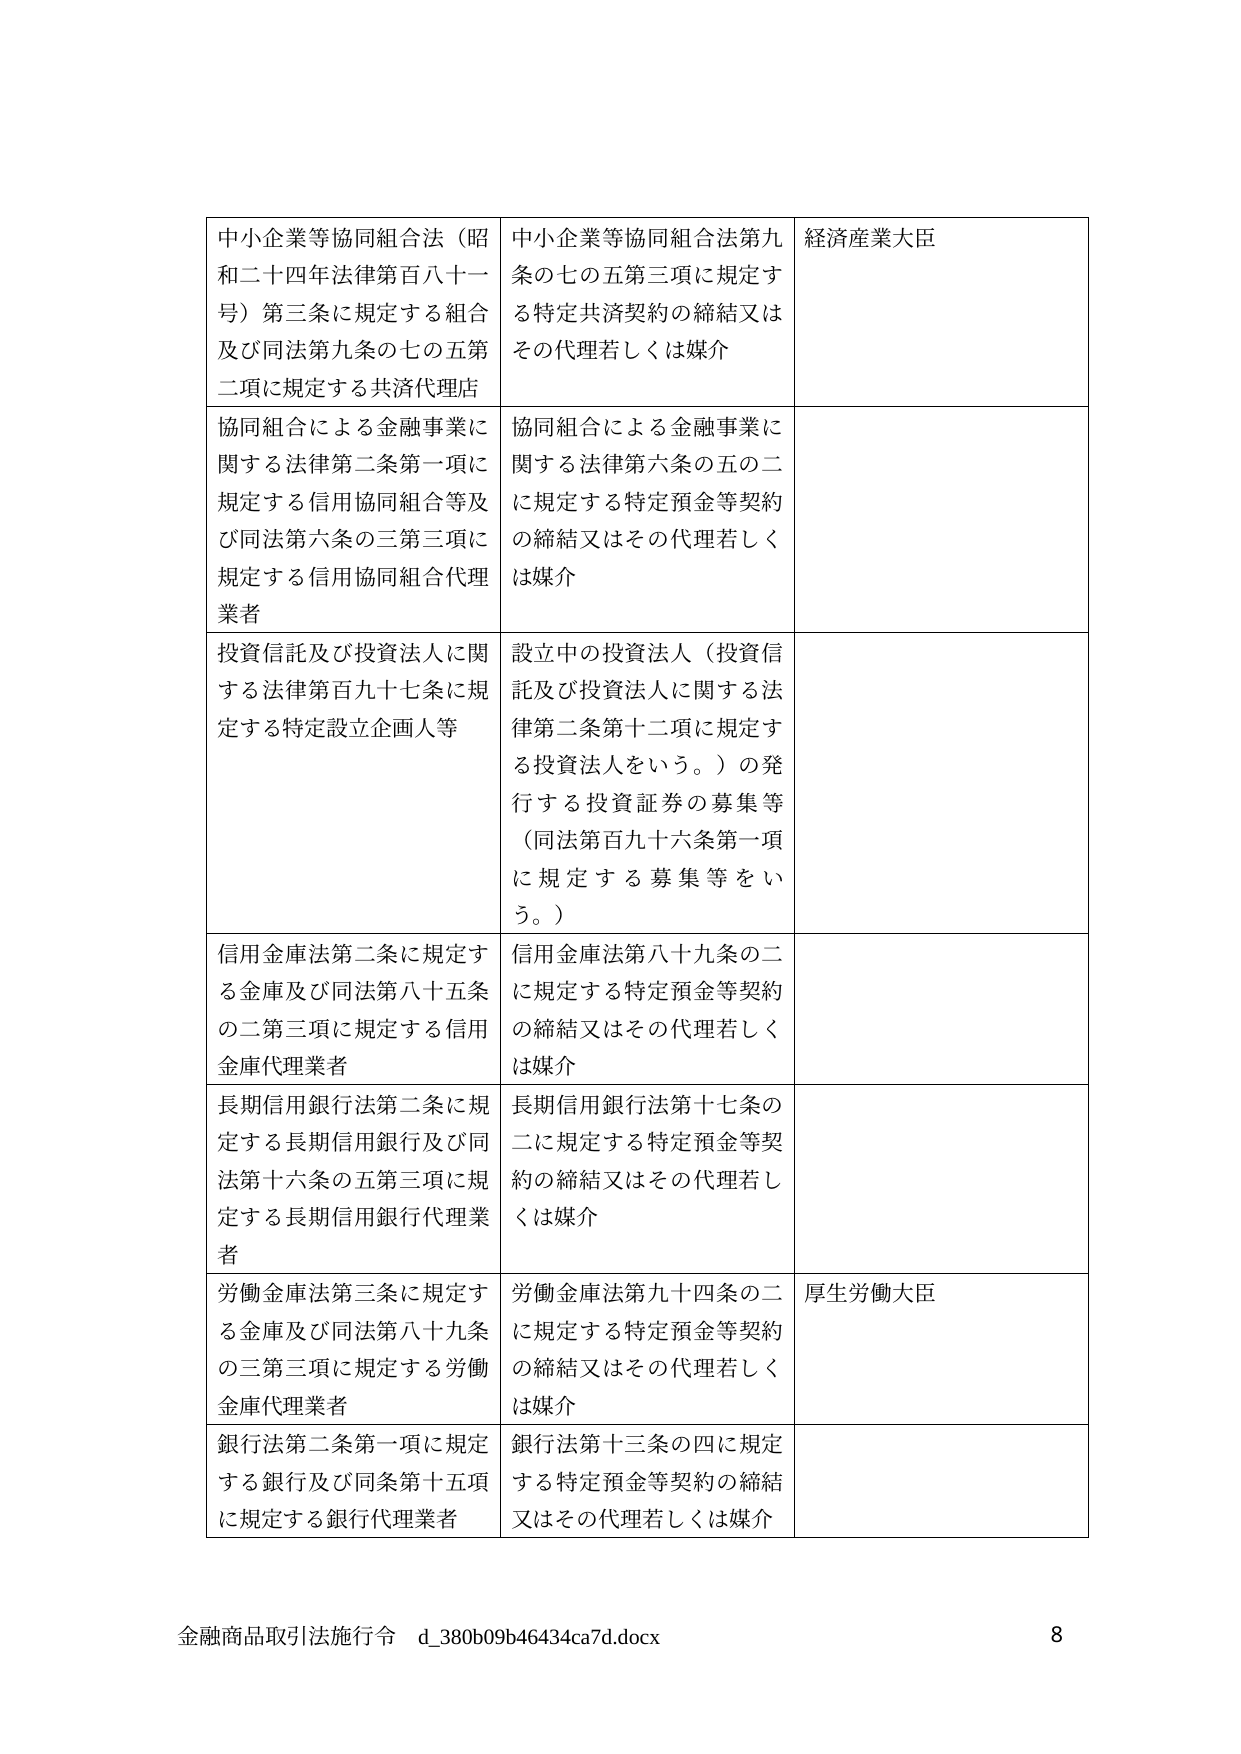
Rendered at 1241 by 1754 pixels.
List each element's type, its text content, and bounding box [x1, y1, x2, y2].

table_cell 長期信用銀行法第十七条の二に規定する特定預金等契約の締結又はその代理若しくは媒介 [501, 1085, 794, 1272]
table_cell 協同組合による金融事業に関する法律第二条第一項に規定する信用協同組合等及び同法第六条の三第三項に規定する信用協同組合代理業者 [207, 407, 500, 632]
table_cell [795, 934, 1088, 1084]
table_cell 協同組合による金融事業に関する法律第六条の五の二に規定する特定預金等契約の締結又はその代理若しくは媒介 [501, 407, 794, 632]
table_cell [795, 1085, 1088, 1272]
table_cell 設立中の投資法人（投資信託及び投資法人に関する法律第二条第十二項に規定する投資法人をいう。）の発行する投資証券の募集等（同法第百九十六条第一項に規定する募集等をいう。） [501, 633, 794, 933]
table_cell [795, 633, 1088, 933]
table_cell 投資信託及び投資法人に関する法律第百九十七条に規定する特定設立企画人等 [207, 633, 500, 933]
table_cell 厚生労働大臣 [795, 1274, 1088, 1423]
table_cell 信用金庫法第八十九条の二に規定する特定預金等契約の締結又はその代理若しくは媒介 [501, 934, 794, 1084]
table_cell 銀行法第二条第一項に規定する銀行及び同条第十五項に規定する銀行代理業者 [207, 1425, 500, 1537]
table_cell [795, 407, 1088, 632]
table_cell 銀行法第十三条の四に規定する特定預金等契約の締結又はその代理若しくは媒介 [501, 1425, 794, 1537]
table_cell 中小企業等協同組合法第九条の七の五第三項に規定する特定共済契約の締結又はその代理若しくは媒介 [501, 218, 794, 406]
table_cell 中小企業等協同組合法（昭和二十四年法律第百八十一号）第三条に規定する組合及び同法第九条の七の五第二項に規定する共済代理店 [207, 218, 500, 406]
table_cell [795, 1425, 1088, 1537]
table_cell 労働金庫法第九十四条の二に規定する特定預金等契約の締結又はその代理若しくは媒介 [501, 1274, 794, 1423]
table_cell 長期信用銀行法第二条に規定する長期信用銀行及び同法第十六条の五第三項に規定する長期信用銀行代理業者 [207, 1085, 500, 1272]
table_cell 労働金庫法第三条に規定する金庫及び同法第八十九条の三第三項に規定する労働金庫代理業者 [207, 1274, 500, 1423]
table_cell 信用金庫法第二条に規定する金庫及び同法第八十五条の二第三項に規定する信用金庫代理業者 [207, 934, 500, 1084]
table_cell 経済産業大臣 [795, 218, 1088, 406]
